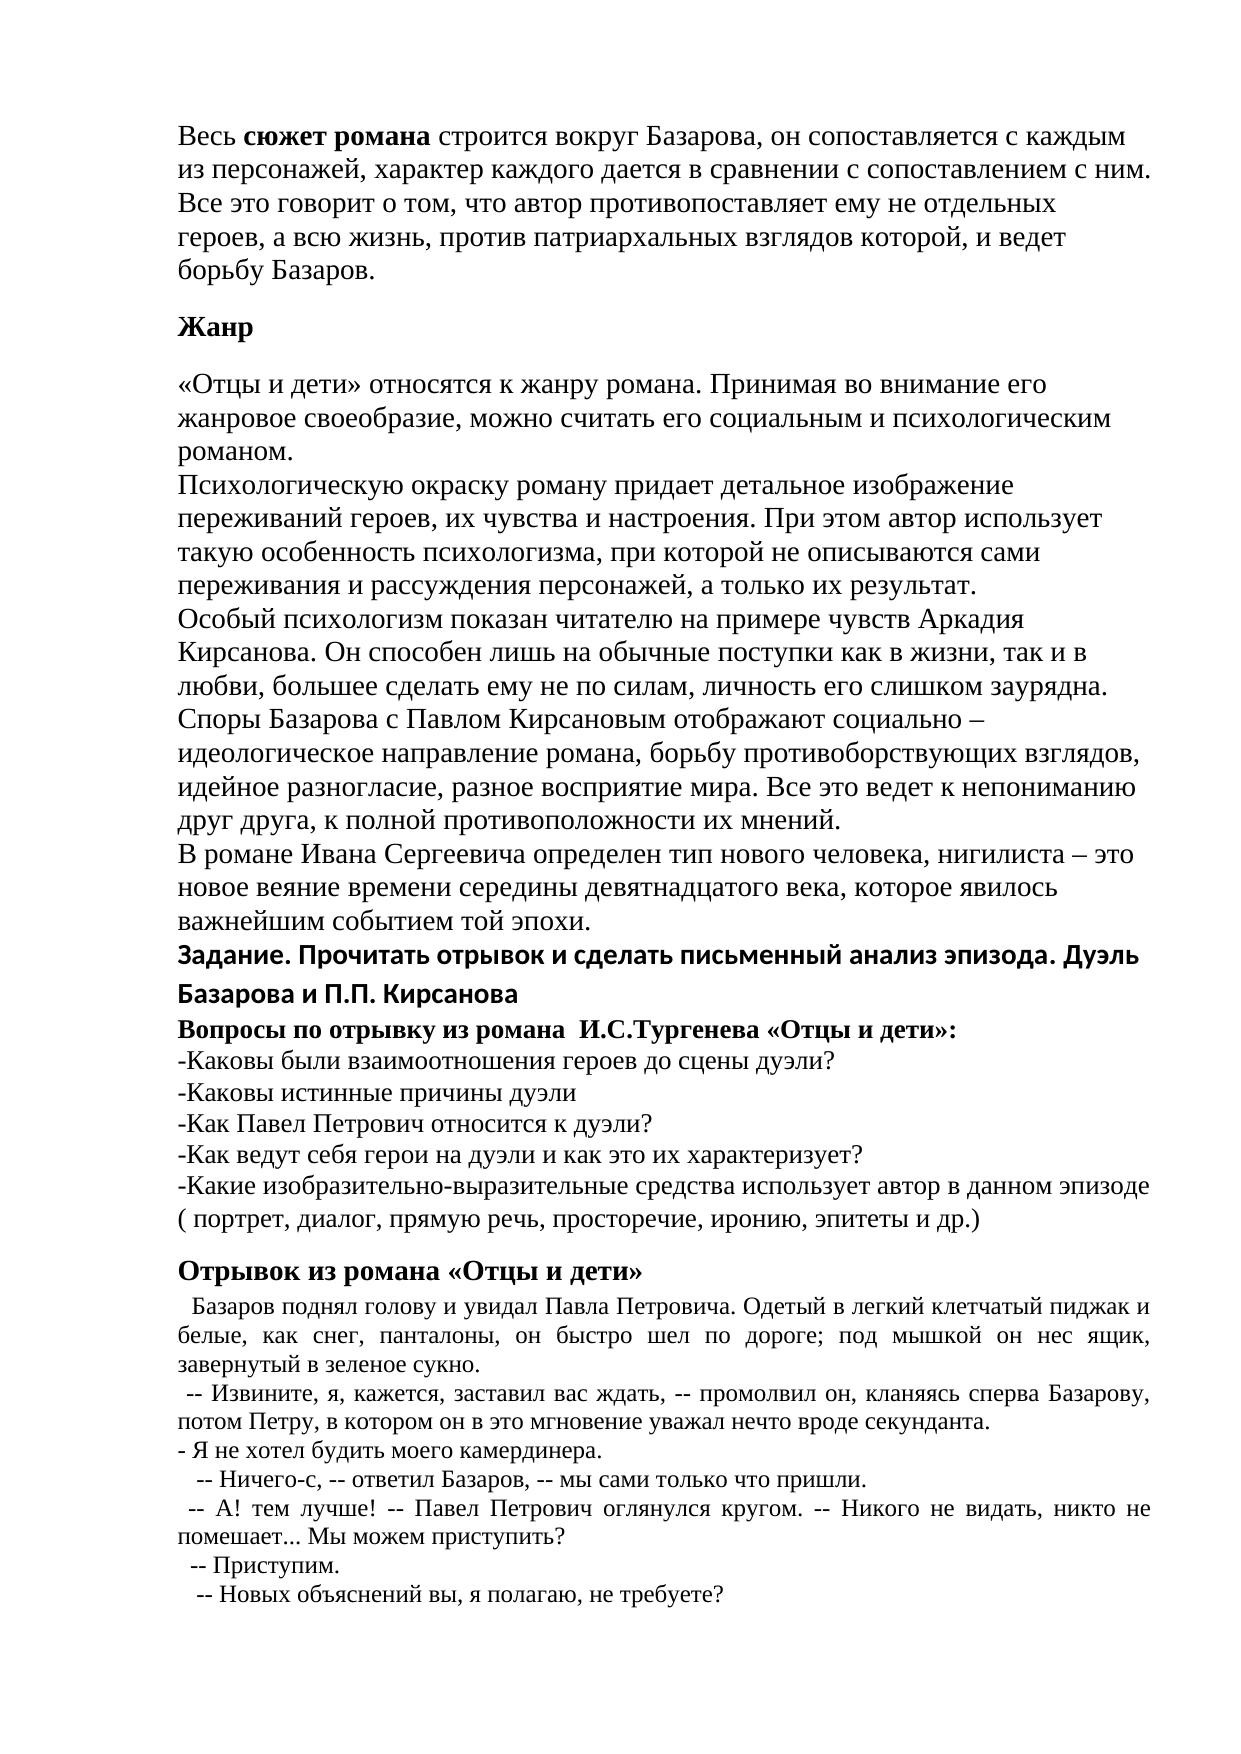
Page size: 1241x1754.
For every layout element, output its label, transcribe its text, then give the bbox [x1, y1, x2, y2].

text Весь сюжет романа строится вокруг Базарова, он сопоставляется с каждым из персонажей, характер каждого дается в сравнении с сопоставлением с ним. Все это говорит о том, что автор противопоставляет ему не отдельных героев, а всю жизнь, против патриархальных взглядов которой, и ведет борьбу Базаров. [177, 118, 1152, 286]
text -- А! тем лучше! -- Павел Петрович оглянулся кругом. -- Никого не видать, никто не помешает... Мы можем приступить? [177, 1493, 1152, 1550]
text -- Новых объяснений вы, я полагаю, не требуете? [177, 1579, 1152, 1608]
text -- Извините, я, кажется, заставил вас ждать, -- промолвил он, кланяясь сперва Базарову, потом Петру, в котором он в это мгновение уважал нечто вроде секунданта. [177, 1378, 1152, 1435]
text -- Ничего-с, -- ответил Базаров, -- мы сами только что пришли. [177, 1464, 1152, 1493]
text -Какие изобразительно-выразительные средства использует автор в данном эпизоде ( портрет, диалог, прямую речь, просторечие, иронию, эпитеты и др.) [177, 1169, 1152, 1234]
text Особый психологизм показан читателю на примере чувств Аркадия Кирсанова. Он способен лишь на обычные поступки как в жизни, так и в любви, большее сделать ему не по силам, личность его слишком заурядна. [177, 601, 1152, 702]
text - Я не хотел будить моего камердинера. [177, 1435, 1152, 1464]
text Базаров поднял голову и увидал Павла Петровича. Одетый в легкий клетчатый пиджак и белые, как снег, панталоны, он быстро шел по дороге; под мышкой он нес ящик, завернутый в зеленое сукно. [177, 1289, 1152, 1378]
text Споры Базарова с Павлом Кирсановым отображают социально – идеологическое направление романа, борьбу противоборствующих взглядов, идейное разногласие, разное восприятие мира. Все это ведет к непониманию друг друга, к полной противоположности их мнений. [177, 702, 1152, 836]
text Жанр [177, 309, 1152, 343]
text -- Приступим. [177, 1550, 1152, 1579]
text Психологическую окраску роману придает детальное изображение переживаний героев, их чувства и настроения. При этом автор использует такую особенность психологизма, при которой не описываются сами переживания и рассуждения персонажей, а только их результат. [177, 467, 1152, 601]
text Задание. Прочитать отрывок и сделать письменный анализ эпизода. Дуэль Базарова и П.П. Кирсанова [177, 936, 1152, 1011]
text В романе Ивана Сергеевича определен тип нового человека, нигилиста – это новое веяние времени середины девятнадцатого века, которое явилось важнейшим событием той эпохи. [177, 836, 1152, 936]
text Вопросы по отрывку из романа И.С.Тургенева «Отцы и дети»: -Каковы были взаимоотношения героев до сцены дуэли? -Каковы истинные причины дуэли -Как Павел Петрович относится к дуэли? -Как ведут себя герои на дуэли и как это их характеризует? [177, 1013, 1152, 1169]
text «Отцы и дети» относятся к жанру романа. Принимая во внимание его жанровое своеобразие, можно считать его социальным и психологическим романом. [177, 366, 1152, 467]
text Отрывок из романа «Отцы и дети» [177, 1253, 1152, 1286]
